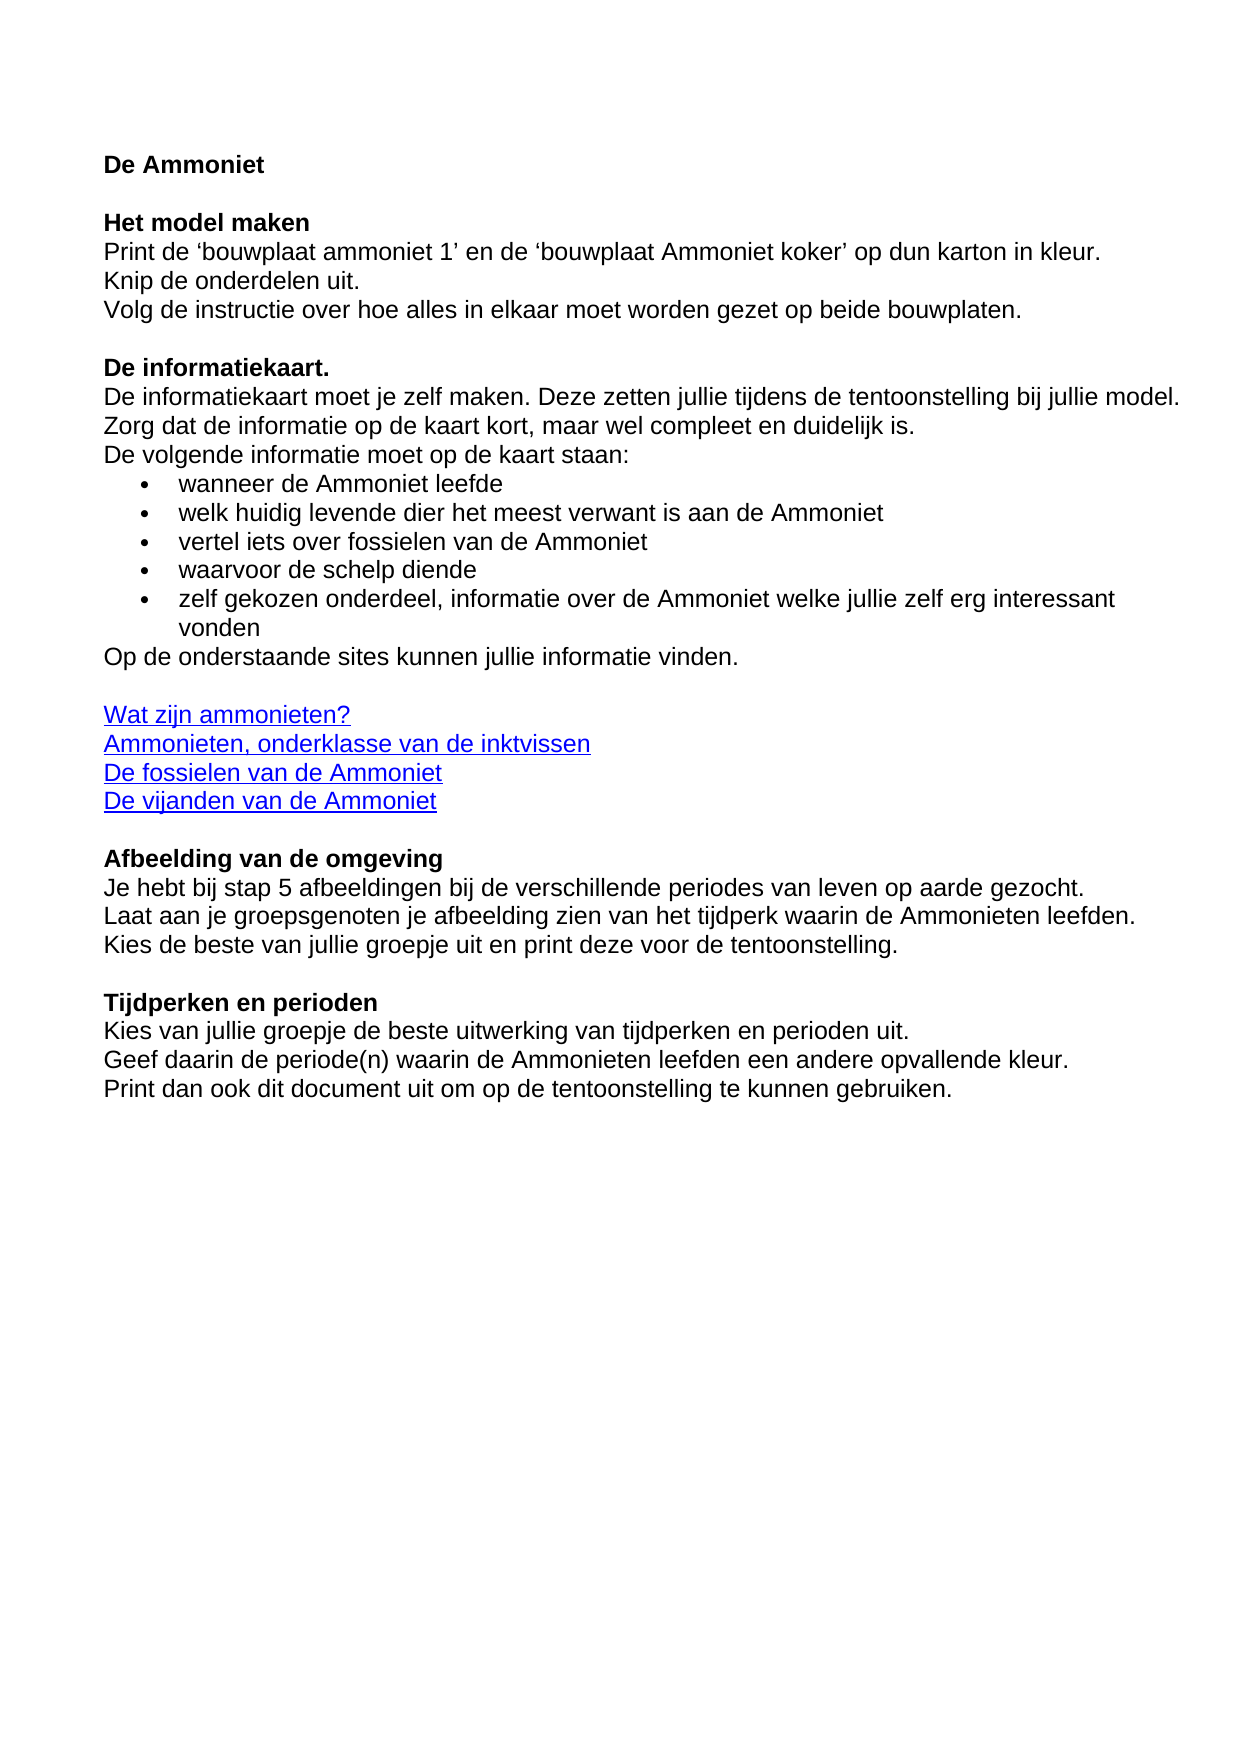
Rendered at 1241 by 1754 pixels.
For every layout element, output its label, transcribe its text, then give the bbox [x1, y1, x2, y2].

text Knip de onderdelen uit. [103, 266, 1196, 295]
text Print de ‘bouwplaat ammoniet 1’ en de ‘bouwplaat Ammoniet koker’ op dun karton in kleur. [103, 237, 1196, 266]
text De informatiekaart moet je zelf maken. Deze zetten jullie tijdens de tentoonstelling bij jullie model. Zorg dat de informatie op de kaart kort, maar wel compleet en duidelijk is. [103, 382, 1196, 439]
text Afbeelding van de omgeving [103, 844, 1196, 872]
list welk huidig levende dier het meest verwant is aan de Ammoniet [141, 497, 1196, 526]
text Laat aan je groepsgenoten je afbeelding zien van het tijdperk waarin de Ammonieten leefden. [103, 901, 1196, 930]
text Het model maken [103, 208, 1196, 237]
text Volg de instructie over hoe alles in elkaar moet worden gezet op beide bouwplaten. [103, 295, 1196, 324]
text Kies van jullie groepje de beste uitwerking van tijdperken en perioden uit. [103, 1016, 1196, 1045]
text Wat zijn ammonieten? [103, 700, 1196, 729]
text De Ammoniet [103, 150, 1196, 179]
text Op de onderstaande sites kunnen jullie informatie vinden. [103, 642, 1196, 671]
text Geef daarin de periode(n) waarin de Ammonieten leefden een andere opvallende kleur. [103, 1045, 1196, 1074]
list wanneer de Ammoniet leefde [141, 468, 1196, 497]
text Tijdperken en perioden [103, 987, 1196, 1016]
text Je hebt bij stap 5 afbeeldingen bij de verschillende periodes van leven op aarde gezocht. [103, 872, 1196, 901]
list waarvoor de schelp diende [141, 555, 1196, 584]
list zelf gekozen onderdeel, informatie over de Ammoniet welke jullie zelf erg interessant vonden [141, 584, 1196, 642]
text De volgende informatie moet op de kaart staan: [103, 439, 1196, 468]
text Ammonieten, onderklasse van de inktvissen [103, 729, 1196, 757]
text Kies de beste van jullie groepje uit en print deze voor de tentoonstelling. [103, 930, 1196, 959]
text Print dan ook dit document uit om op de tentoonstelling te kunnen gebruiken. [103, 1074, 1196, 1102]
text De informatiekaart. [103, 353, 1196, 382]
list vertel iets over fossielen van de Ammoniet [141, 526, 1196, 555]
text De vijanden van de Ammoniet [103, 786, 1196, 815]
text De fossielen van de Ammoniet [103, 757, 1196, 786]
